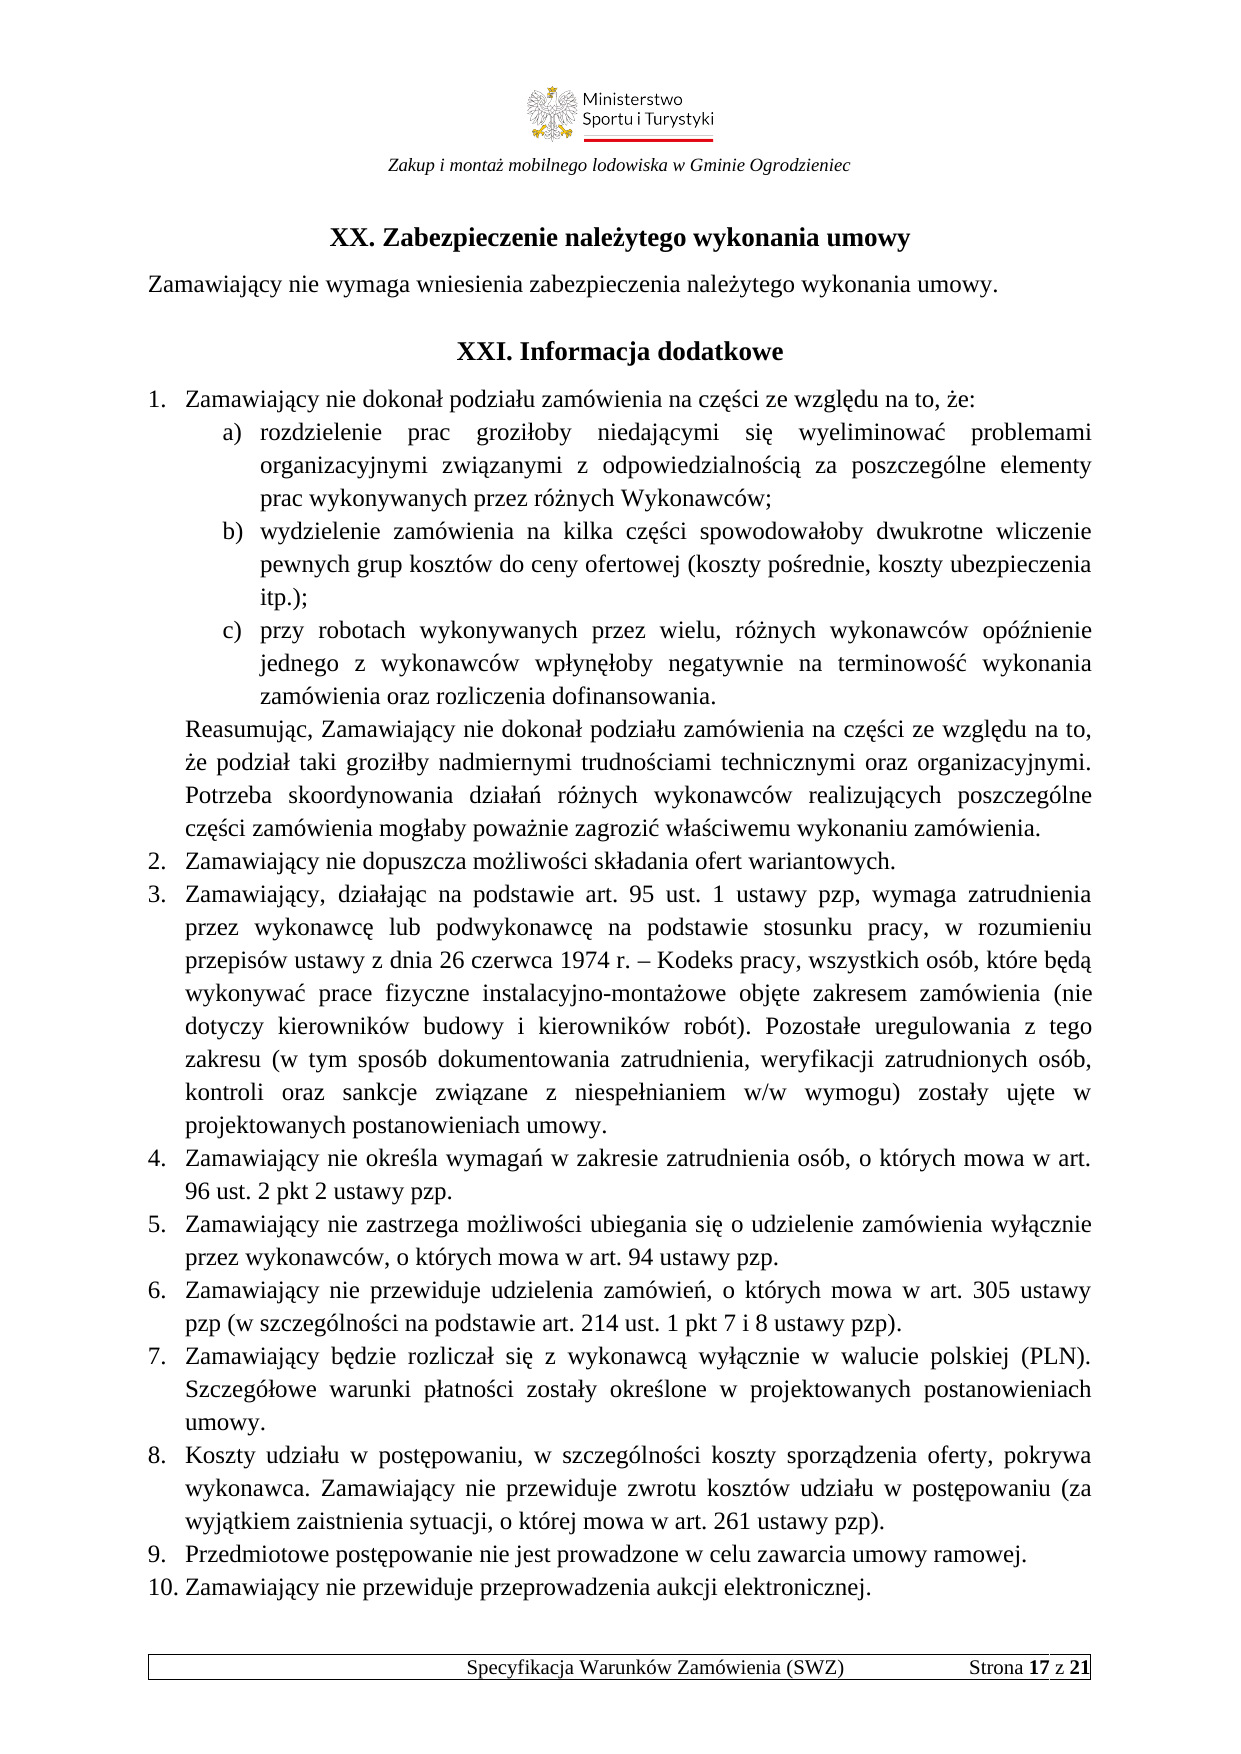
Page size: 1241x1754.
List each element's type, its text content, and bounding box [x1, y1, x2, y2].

list Zamawiający nie określa wymagań w zakresie zatrudnienia osób, o których mowa w art. 96 ust. 2 pkt 2 ustawy pzp. [148, 1143, 1093, 1205]
text Zamawiający nie wymaga wniesienia zabezpieczenia należytego wykonania umowy. [148, 269, 1093, 298]
list rozdzielenie prac groziłoby niedającymi się wyeliminować problemami organizacyjnymi związanymi z odpowiedzialnością za poszczególne elementy prac wykonywanych przez różnych Wykonawców; [222, 417, 1093, 512]
list Zamawiający nie dopuszcza możliwości składania ofert wariantowych. [148, 846, 1093, 875]
text XXI. Informacja dodatkowe [148, 336, 1093, 367]
list Zamawiający nie przewiduje przeprowadzenia aukcji elektronicznej. [148, 1572, 1093, 1601]
list Zamawiający, działając na podstawie art. 95 ust. 1 ustawy pzp, wymaga zatrudnienia przez wykonawcę lub podwykonawcę na podstawie stosunku pracy, w rozumieniu przepisów ustawy z dnia 26 czerwca 1974 r. – Kodeks pracy, wszystkich osób, które będą wykonywać prace fizyczne instalacyjno-montażowe objęte zakresem zamówienia (nie dotyczy kierowników budowy i kierowników robót). Pozostałe uregulowania z tego zakresu (w tym sposób dokumentowania zatrudnienia, weryfikacji zatrudnionych osób, kontroli oraz sankcje związane z niespełnianiem w/w wymogu) zostały ujęte w projektowanych postanowieniach umowy. [148, 879, 1093, 1139]
list przy robotach wykonywanych przez wielu, różnych wykonawców opóźnienie jednego z wykonawców wpłynęłoby negatywnie na terminowość wykonania zamówienia oraz rozliczenia dofinansowania. [222, 615, 1093, 710]
list wydzielenie zamówienia na kilka części spowodowałoby dwukrotne wliczenie pewnych grup kosztów do ceny ofertowej (koszty pośrednie, koszty ubezpieczenia itp.); [222, 516, 1093, 611]
list Zamawiający nie zastrzega możliwości ubiegania się o udzielenie zamówienia wyłącznie przez wykonawców, o których mowa w art. 94 ustawy pzp. [148, 1209, 1093, 1271]
list Zamawiający nie przewiduje udzielenia zamówień, o których mowa w art. 305 ustawy pzp (w szczególności na podstawie art. 214 ust. 1 pkt 7 i 8 ustawy pzp). [148, 1275, 1093, 1337]
picture [514, 73, 726, 155]
list Koszty udziału w postępowaniu, w szczególności koszty sporządzenia oferty, pokrywa wykonawca. Zamawiający nie przewiduje zwrotu kosztów udziału w postępowaniu (za wyjątkiem zaistnienia sytuacji, o której mowa w art. 261 ustawy pzp). [148, 1440, 1093, 1535]
text XX. Zabezpieczenie należytego wykonania umowy [148, 221, 1093, 252]
list Zamawiający nie dokonał podziału zamówienia na części ze względu na to, że: [148, 384, 1093, 412]
list Zamawiający będzie rozliczał się z wykonawcą wyłącznie w walucie polskiej (PLN). Szczegółowe warunki płatności zostały określone w projektowanych postanowieniach umowy. [148, 1341, 1093, 1436]
text Reasumując, Zamawiający nie dokonał podziału zamówienia na części ze względu na to, że podział taki groziłby nadmiernymi trudnościami technicznymi oraz organizacyjnymi. Potrzeba skoordynowania działań różnych wykonawców realizujących poszczególne części zamówienia mogłaby poważnie zagrozić właściwemu wykonaniu zamówienia. [185, 714, 1093, 842]
list Przedmiotowe postępowanie nie jest prowadzone w celu zawarcia umowy ramowej. [148, 1539, 1093, 1568]
